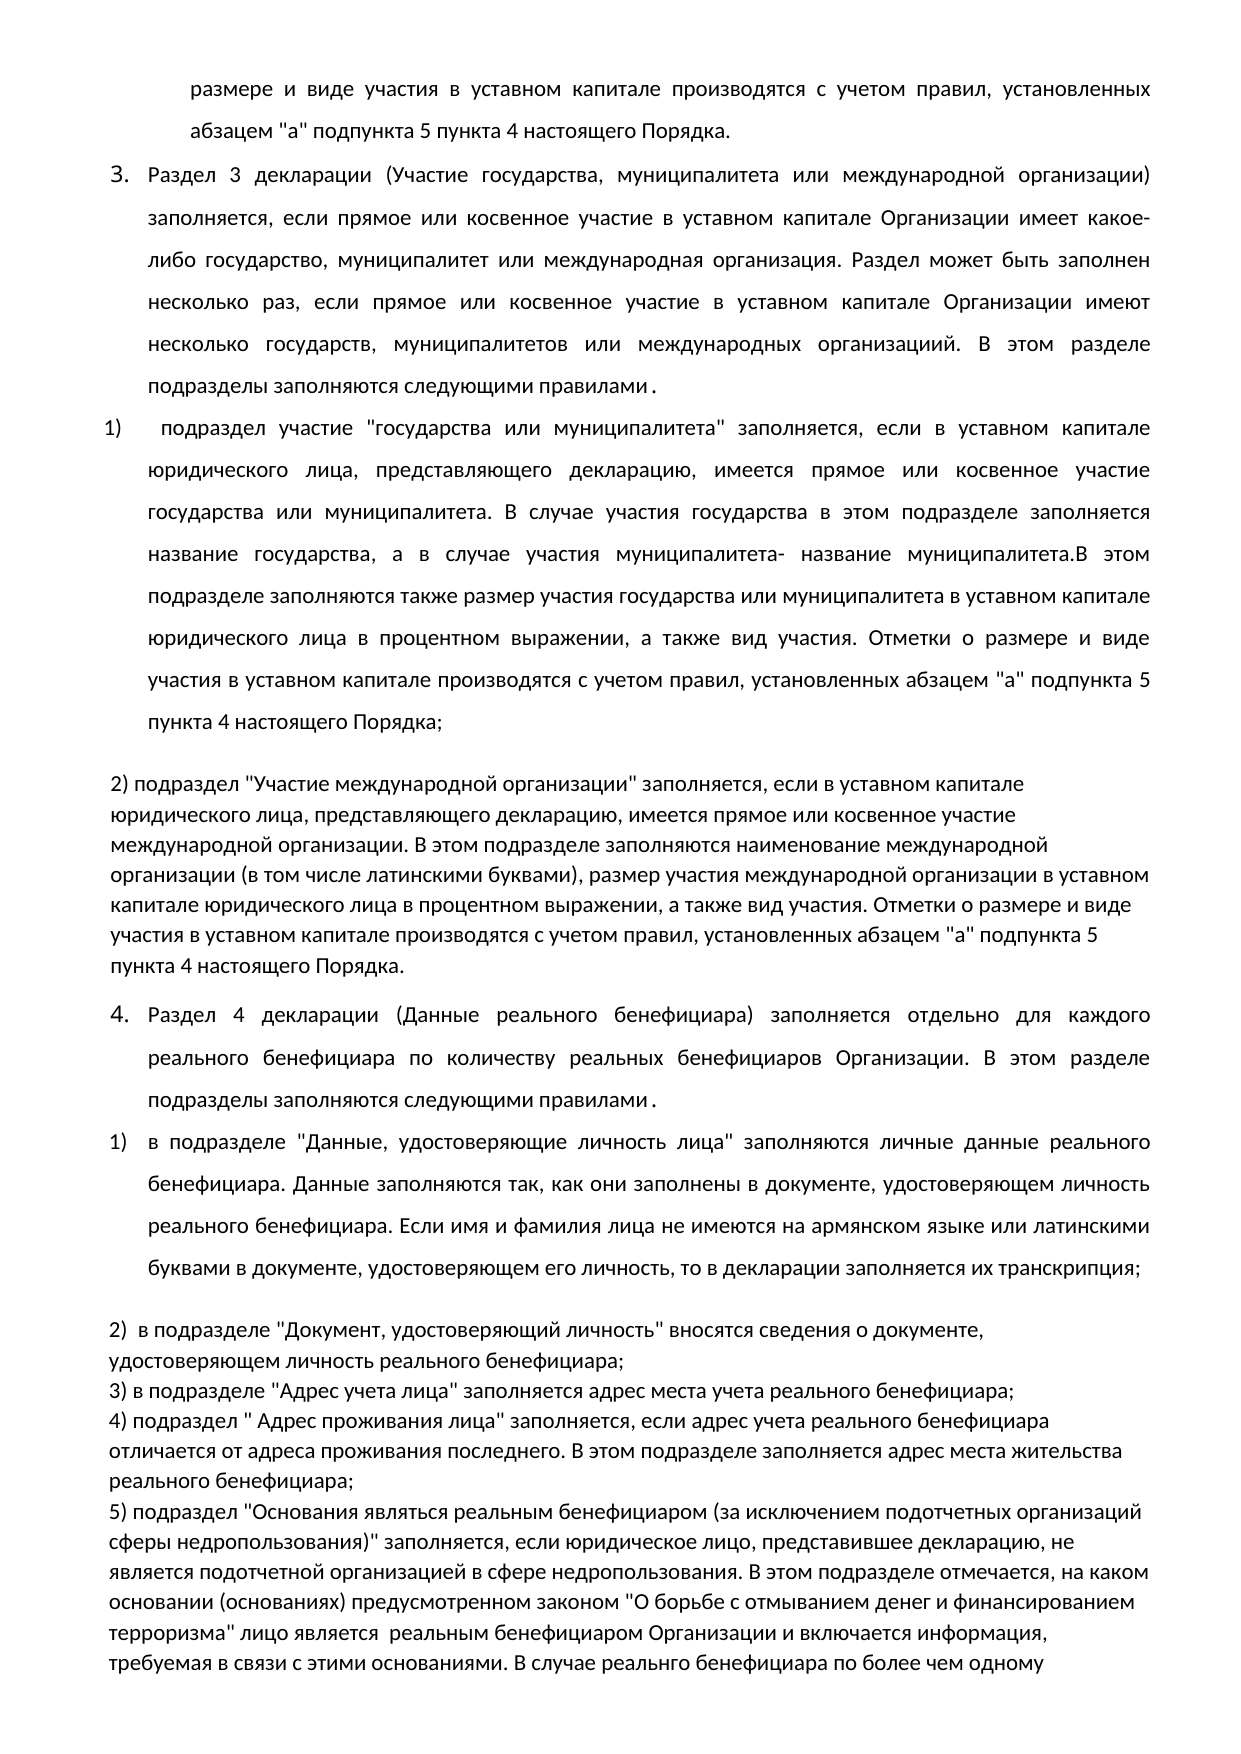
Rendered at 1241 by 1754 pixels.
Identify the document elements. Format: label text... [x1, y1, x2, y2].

text 2) в подразделе "Документ, удостоверяющий личность" вносятся сведения о документе, удостоверяющем личность реального бенефициара; [109, 1316, 1152, 1374]
text 2) подраздел "Участие международной организации" заполняется, если в уставном капитале юридического лица, представляющего декларацию, имеется прямое или косвенное участие международной организации. В этом подразделе заполняются наименование международной организации (в том числе латинскими буквами), размер участия международной организации в уставном капитале юридического лица в процентном выражении, а также вид участия. Отметки о размере и виде участия в уставном капитале производятся с учетом правил, установленных абзацем "а" подпункта 5 пункта 4 настоящего Порядка. [110, 769, 1152, 979]
list подраздел участие "государства или муниципалитета" заполняется, если в уставном капитале юридического лица, представляющего декларацию, имеется прямое или косвенное участие государства или муниципалитета. В случае участия государства в этом подразделе заполняется название государства, а в случае участия муниципалитета- название муниципалитета.В этом подразделе заполняются также размер участия государства или муниципалитета в уставном капитале юридического лица в процентном выражении, а также вид участия. Отметки о размере и виде участия в уставном капитале производятся с учетом правил, установленных абзацем "а" подпункта 5 пункта 4 настоящего Порядка; [103, 413, 1152, 735]
text 3) в подразделе "Адрес учета лица" заполняется адрес места учета реального бенефициара; [109, 1376, 1152, 1404]
list в подразделе "Данные, удостоверяющие личность лица" заполняются личные данные реального бенефициара. Данные заполняются так, как они заполнены в документе, удостоверяющем личность реального бенефициара. Если имя и фамилия лица не имеются на армянском языке или латинскими буквами в документе, удостоверяющем его личность, то в декларации заполняется их транскрипция; [109, 1127, 1152, 1281]
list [148, 74, 1152, 144]
list Раздел 3 декларации (Участие государства, муниципалитета или международной организации) заполняется, если прямое или косвенное участие в уставном капитале Организации имеет какое-либо государство, муниципалитет или международная организация. Раздел может быть заполнен несколько раз, если прямое или косвенное участие в уставном капитале Организации имеют несколько государств, муниципалитетов или международных организациий. В этом разделе подразделы заполняются следующими правилами․ [110, 158, 1152, 399]
text 4) подраздел " Адрес проживания лица" заполняется, если адрес учета реального бенефициара отличается от адреса проживания последнего. В этом подразделе заполняется адрес места жительства реального бенефициара; [109, 1406, 1152, 1495]
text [109, 1497, 1152, 1676]
list Раздел 4 декларации (Данные реального бенефициара) заполняется отдельно для каждого реального бенефициара по количеству реальных бенефициаров Организации. В этом разделе подразделы заполняются следующими правилами․ [110, 998, 1152, 1113]
